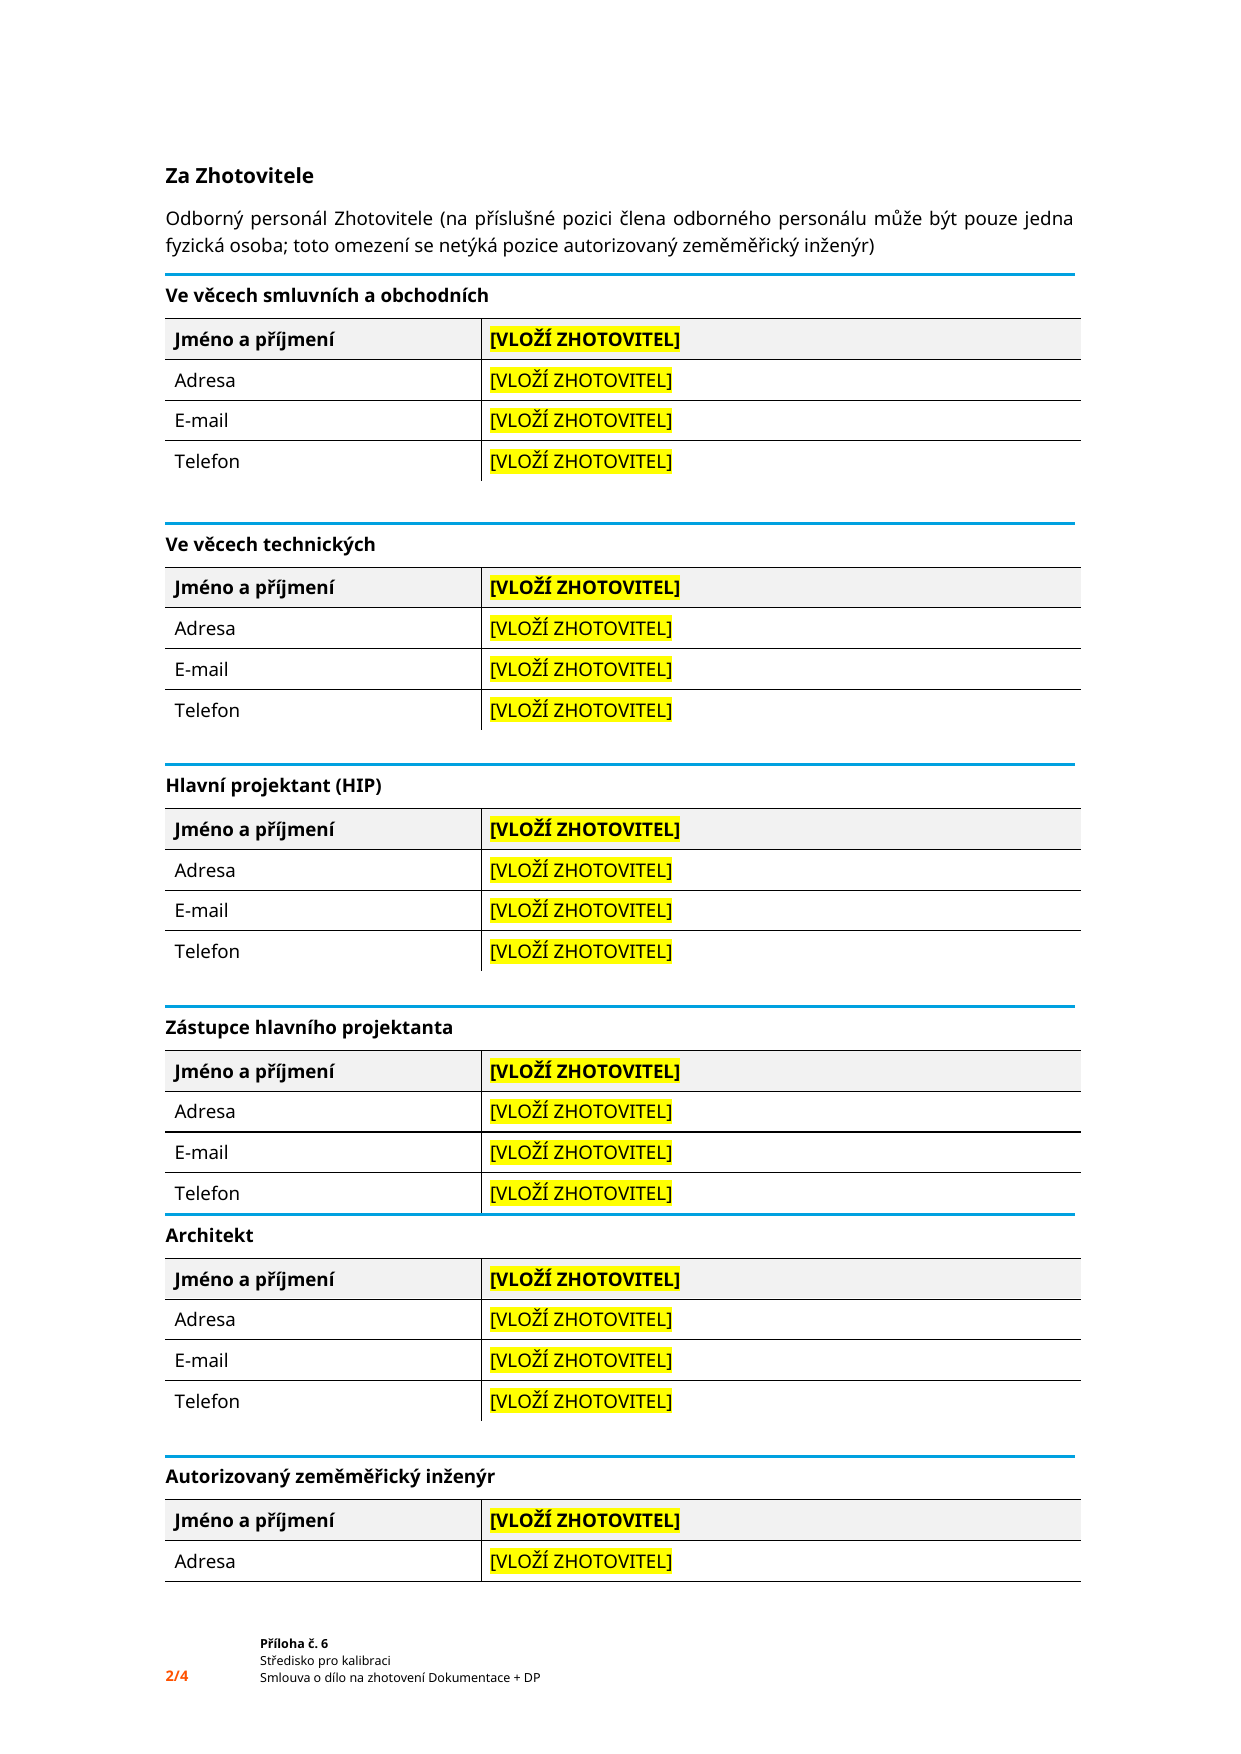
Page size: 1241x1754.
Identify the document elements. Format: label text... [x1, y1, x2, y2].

table_cell Adresa [165, 1300, 481, 1339]
table_cell [VLOŽÍ ZHOTOVITEL] [482, 850, 1081, 890]
text Zástupce hlavního projektanta [165, 1008, 1075, 1040]
table_cell [VLOŽÍ ZHOTOVITEL] [482, 401, 1081, 440]
text Architekt [165, 1216, 1075, 1248]
table_cell Telefon [165, 1173, 481, 1213]
table_header Jméno a příjmení [165, 568, 481, 607]
table_cell [VLOŽÍ ZHOTOVITEL] [482, 608, 1081, 648]
table_cell E-mail [165, 401, 481, 440]
table_cell Telefon [165, 1381, 481, 1421]
table_header [VLOŽÍ ZHOTOVITEL] [482, 568, 1081, 607]
table_header Jméno a příjmení [165, 1259, 481, 1298]
table_cell [VLOŽÍ ZHOTOVITEL] [482, 891, 1081, 930]
table_cell [VLOŽÍ ZHOTOVITEL] [482, 441, 1081, 481]
table_cell E-mail [165, 649, 481, 689]
text Ve věcech smluvních a obchodních [165, 276, 1075, 308]
table_cell [VLOŽÍ ZHOTOVITEL] [482, 649, 1081, 689]
table_cell [VLOŽÍ ZHOTOVITEL] [482, 931, 1081, 971]
table_cell Telefon [165, 690, 481, 729]
table_cell Adresa [165, 360, 481, 400]
table_cell [VLOŽÍ ZHOTOVITEL] [482, 1340, 1081, 1380]
table_cell Adresa [165, 608, 481, 648]
table_cell E-mail [165, 1340, 481, 1380]
table_cell [VLOŽÍ ZHOTOVITEL] [482, 360, 1081, 400]
table_header [VLOŽÍ ZHOTOVITEL] [482, 1259, 1081, 1298]
table_cell Adresa [165, 1541, 481, 1581]
table_cell [VLOŽÍ ZHOTOVITEL] [482, 1381, 1081, 1421]
table_cell E-mail [165, 1133, 481, 1172]
text Hlavní projektant (HIP) [165, 766, 1075, 798]
table_header [VLOŽÍ ZHOTOVITEL] [482, 809, 1081, 849]
table_header [VLOŽÍ ZHOTOVITEL] [482, 319, 1081, 359]
text Ve věcech technických [165, 525, 1075, 557]
table_cell [VLOŽÍ ZHOTOVITEL] [482, 1092, 1081, 1131]
table_cell [VLOŽÍ ZHOTOVITEL] [482, 1300, 1081, 1339]
table_cell Telefon [165, 931, 481, 971]
table_cell [VLOŽÍ ZHOTOVITEL] [482, 1541, 1081, 1581]
table_header [VLOŽÍ ZHOTOVITEL] [482, 1051, 1081, 1091]
table_header Jméno a příjmení [165, 319, 481, 359]
table_cell E-mail [165, 891, 481, 930]
table_cell Adresa [165, 1092, 481, 1131]
table_cell [VLOŽÍ ZHOTOVITEL] [482, 690, 1081, 729]
table_header Jméno a příjmení [165, 1051, 481, 1091]
table_cell Telefon [165, 441, 481, 481]
table_header Jméno a příjmení [165, 1500, 481, 1540]
text Odborný personál Zhotovitele (na příslušné pozici člena odborného personálu může být pouze jedna fyzická osoba; toto omezení se netýká pozice autorizovaný zeměměřický inženýr) [165, 205, 1075, 258]
table_cell [VLOŽÍ ZHOTOVITEL] [482, 1173, 1081, 1213]
table_cell [VLOŽÍ ZHOTOVITEL] [482, 1133, 1081, 1172]
table_header Jméno a příjmení [165, 809, 481, 849]
table_header [VLOŽÍ ZHOTOVITEL] [482, 1500, 1081, 1540]
table_cell Adresa [165, 850, 481, 890]
text Za Zhotovitele [165, 161, 1075, 189]
text Autorizovaný zeměměřický inženýr [165, 1458, 1075, 1489]
